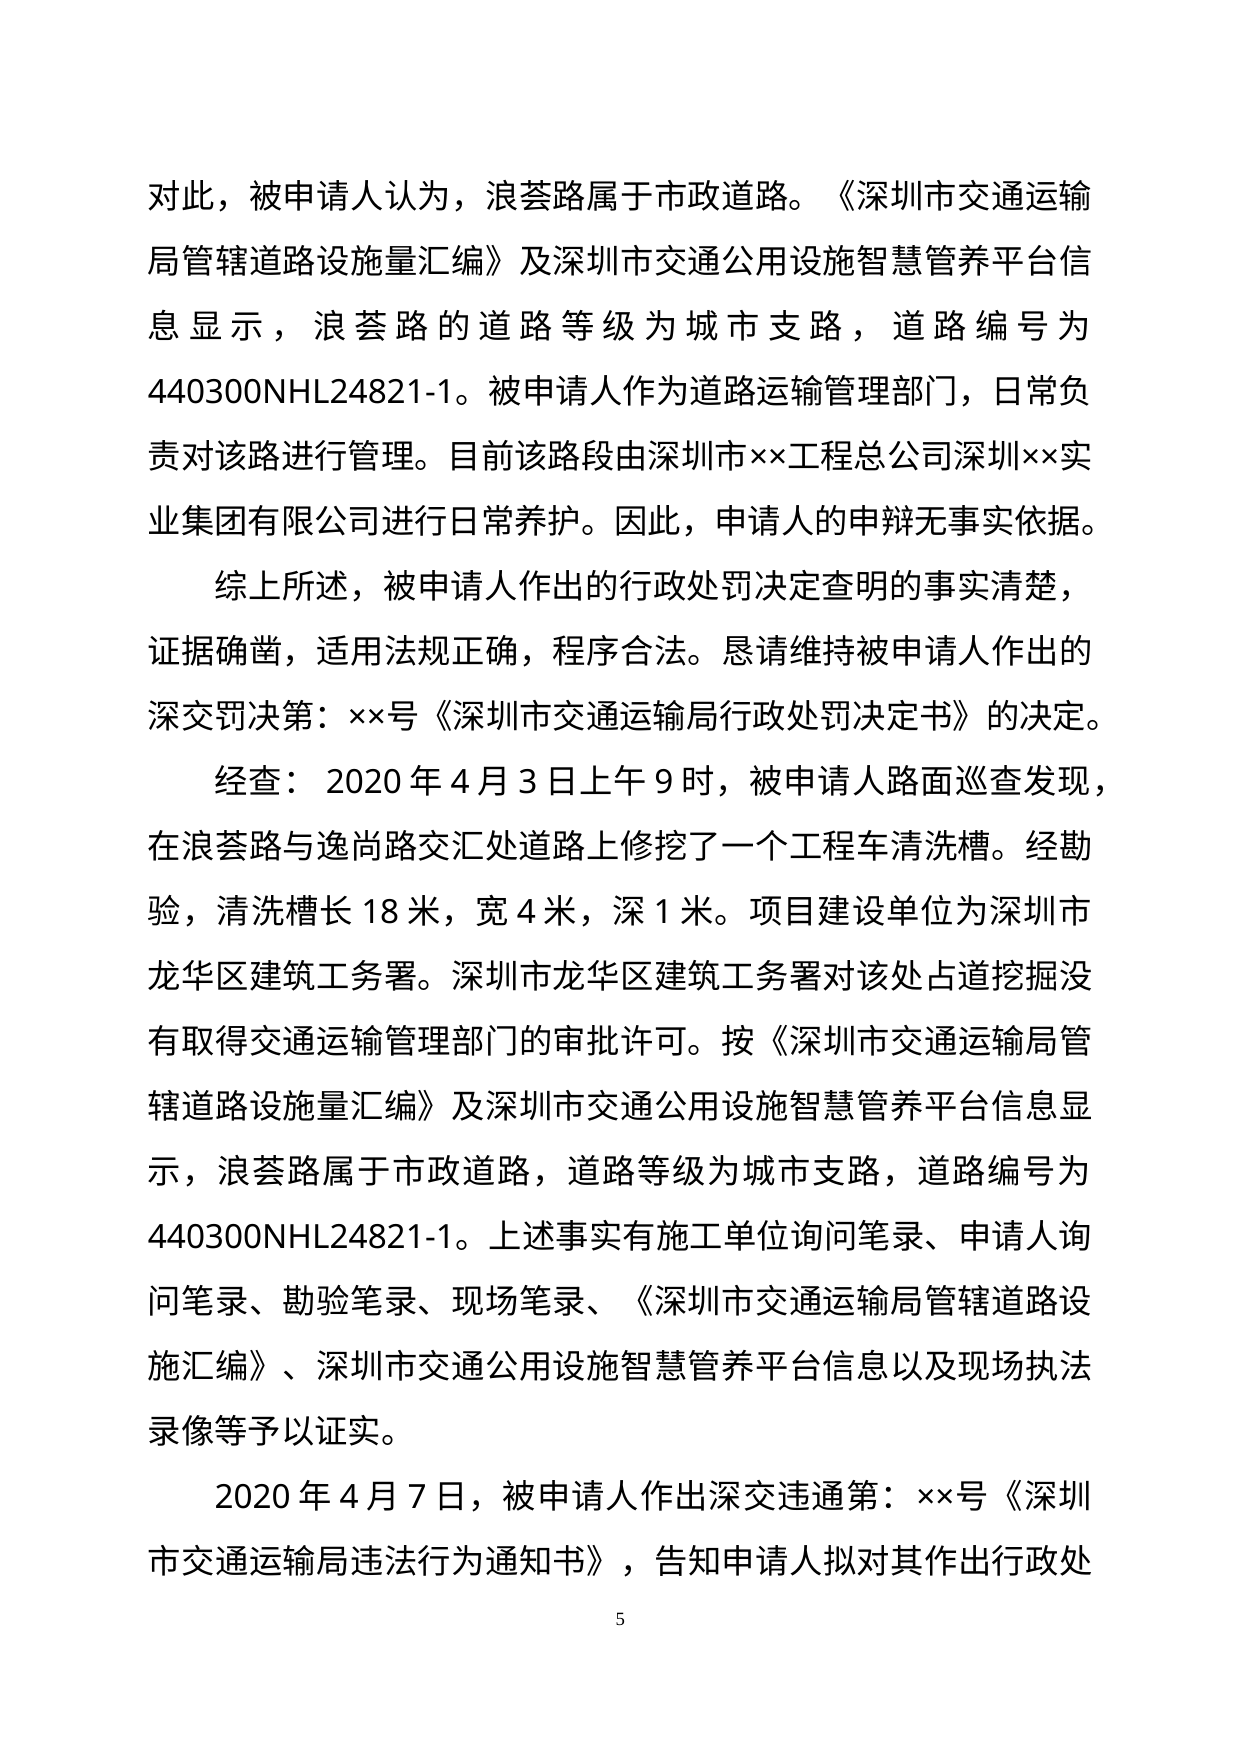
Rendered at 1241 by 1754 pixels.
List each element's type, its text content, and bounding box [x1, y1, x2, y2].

text 综上所述，被申请人作出的行政处罚决定查明的事实清楚，证据确凿，适用法规正确，程序合法。恳请维持被申请人作出的深交罚决第：××号《深圳市交通运输局行政处罚决定书》的决定。 [148, 552, 1092, 747]
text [148, 162, 1092, 552]
text 经查： 2020年4月3日上午9时，被申请人路面巡查发现，在浪荟路与逸尚路交汇处道路上修挖了一个工程车清洗槽。经勘验，清洗槽长18米，宽4米，深1米。项目建设单位为深圳市龙华区建筑工务署。深圳市龙华区建筑工务署对该处占道挖掘没有取得交通运输管理部门的审批许可。按《深圳市交通运输局管辖道路设施量汇编》及深圳市交通公用设施智慧管养平台信息显示，浪荟路属于市政道路，道路等级为城市支路，道路编号为440300NHL24821-1。上述事实有施工单位询问笔录、申请人询问笔录、勘验笔录、现场笔录、《深圳市交通运输局管辖道路设施汇编》、深圳市交通公用设施智慧管养平台信息以及现场执法录像等予以证实。 [148, 747, 1092, 1462]
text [148, 1462, 1092, 1592]
